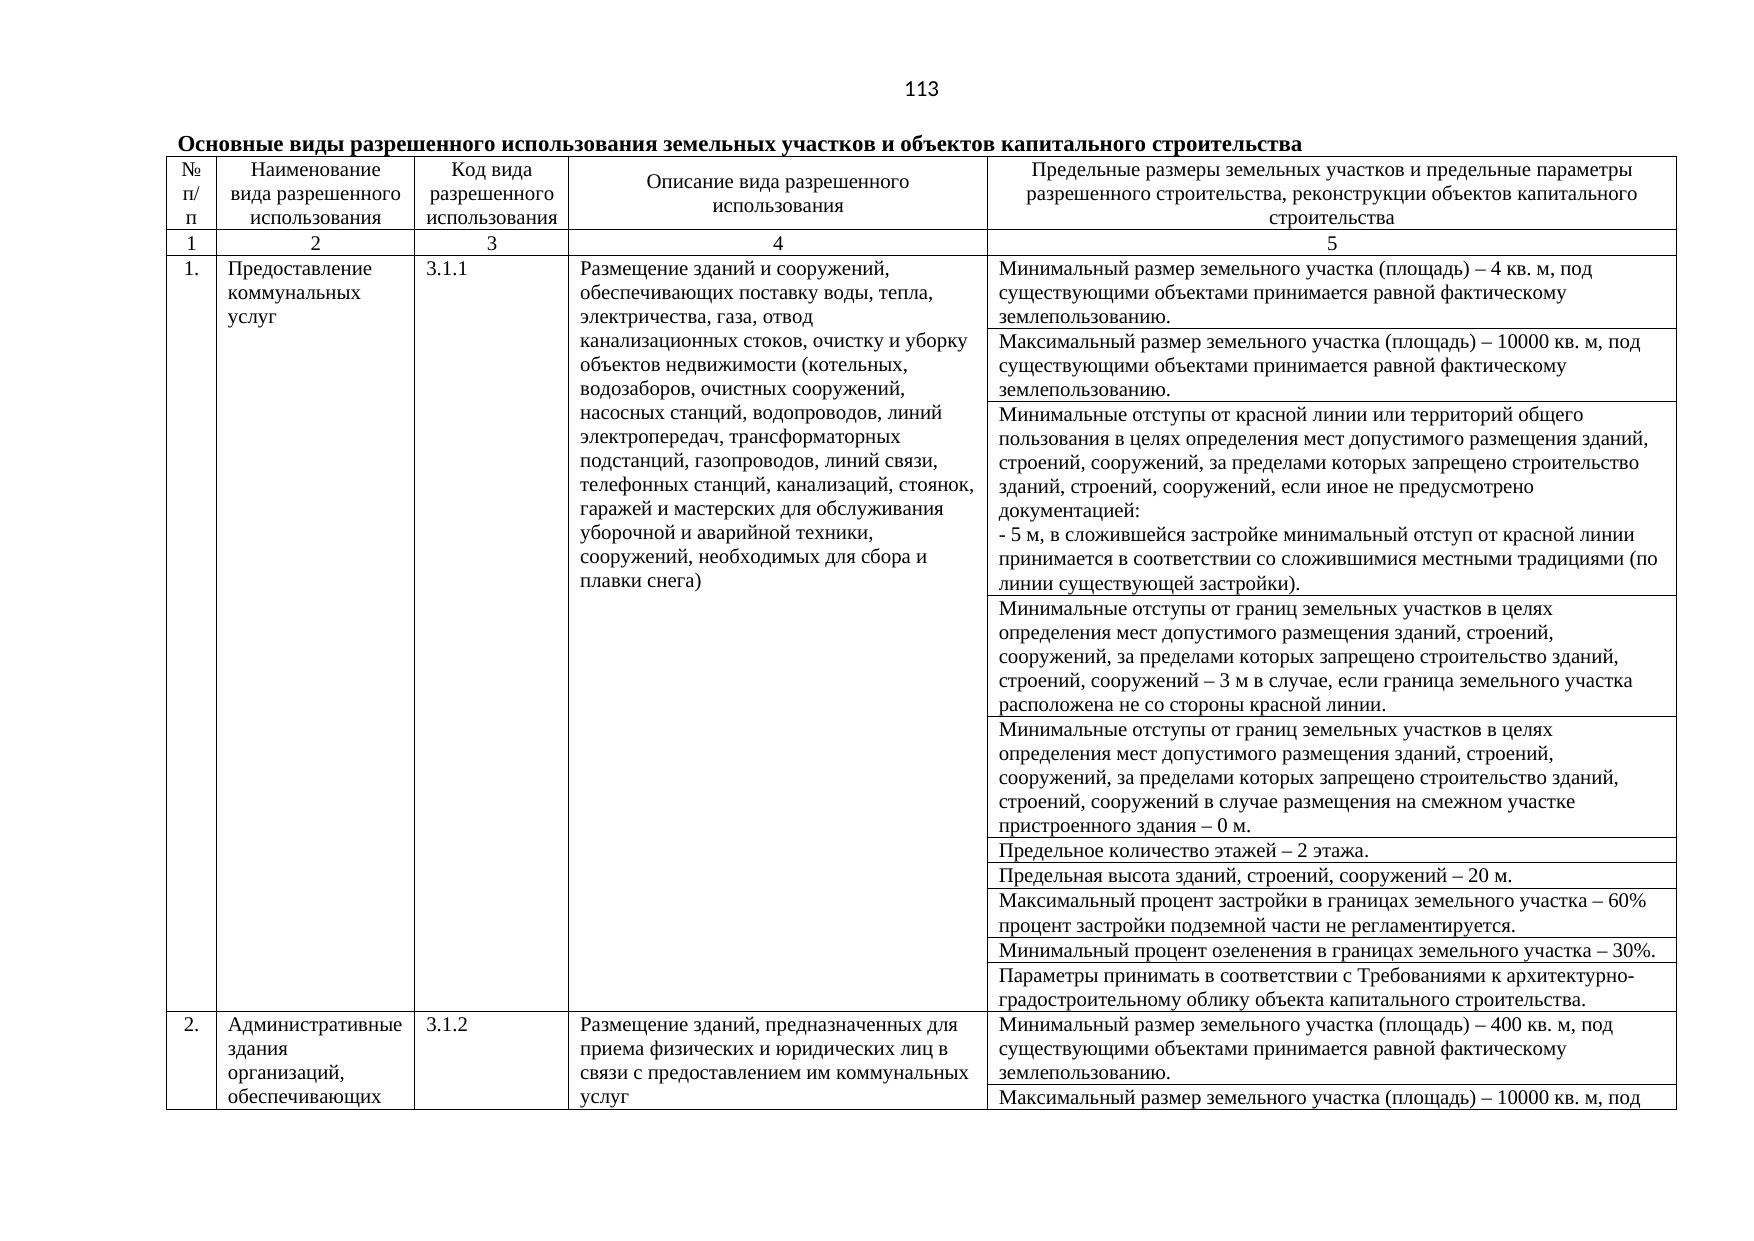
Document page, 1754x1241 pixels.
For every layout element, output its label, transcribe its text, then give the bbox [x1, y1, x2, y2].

table_cell Минимальный размер земельного участка (площадь) – 4 кв. м, под существующими объектами принимается равной фактическому землепользованию. [988, 256, 1676, 328]
table_cell Минимальный процент озеленения в границах земельного участка – 30%. [988, 938, 1676, 962]
table_cell 1. [167, 256, 216, 1011]
table_cell Административные здания организаций, обеспечивающих предоставление коммунальных услуг [217, 1012, 414, 1109]
table_cell Минимальный размер земельного участка (площадь) – 400 кв. м, под существующими объектами принимается равной фактическому землепользованию. [988, 1012, 1676, 1084]
table_cell 3 [415, 230, 568, 254]
table_header Описание вида разрешенного использования [569, 157, 987, 229]
table_cell 3.1.2 [415, 1012, 568, 1109]
table_cell Размещение зданий и сооружений, обеспечивающих поставку воды, тепла, электричества, газа, отвод канализационных стоков, очистку и уборку объектов недвижимости (котельных, водозаборов, очистных сооружений, насосных станций, водопроводов, линий электропередач, трансформаторных подстанций, газопроводов, линий связи, телефонных станций, канализаций, стоянок, гаражей и мастерских для обслуживания уборочной и аварийной техники, сооружений, необходимых для сбора и плавки снега) [569, 256, 987, 1011]
table_header Наименование вида разрешенного использования [217, 157, 414, 229]
table_cell 3.1.1 [415, 256, 568, 1011]
table_header Предельные размеры земельных участков и предельные параметры разрешенного строительства, реконструкции объектов капитального строительства [988, 157, 1676, 229]
table_cell Минимальные отступы от границ земельных участков в целях определения мест допустимого размещения зданий, строений, сооружений, за пределами которых запрещено строительство зданий, строений, сооружений – 3 м в случае, если граница земельного участка расположена не со стороны красной линии. [988, 596, 1676, 716]
table_cell 1 [167, 230, 216, 254]
table_cell Размещение зданий, предназначенных для приема физических и юридических лиц в связи с предоставлением им коммунальных услуг [569, 1012, 987, 1109]
table_cell Предельная высота зданий, строений, сооружений – 20 м. [988, 863, 1676, 887]
table_cell Минимальные отступы от красной линии или территорий общего пользования в целях определения мест допустимого размещения зданий, строений, сооружений, за пределами которых запрещено строительство зданий, строений, сооружений, если иное не предусмотрено документацией: - 5 м, в сложившейся застройке минимальный отступ от красной линии принимается в соответствии со сложившимися местными традициями (по линии существующей застройки). [988, 402, 1676, 594]
table_header № п/п [167, 157, 216, 229]
table_cell 2 [217, 230, 414, 254]
table_cell Минимальные отступы от границ земельных участков в целях определения мест допустимого размещения зданий, строений, сооружений, за пределами которых запрещено строительство зданий, строений, сооружений в случае размещения на смежном участке пристроенного здания – 0 м. [988, 717, 1676, 837]
table_cell 5 [988, 230, 1676, 254]
table_cell Предельное количество этажей – 2 этажа. [988, 838, 1676, 862]
table_header Код вида разрешенного использования [415, 157, 568, 229]
table_cell Параметры принимать в соответствии с Требованиями к архитектурно-градостроительному облику объекта капитального строительства. [988, 963, 1676, 1011]
table_cell Максимальный размер земельного участка (площадь) – 10000 кв. м, под существующими объектами принимается равной фактическому землепользованию. [988, 1085, 1676, 1109]
table_cell 4 [569, 230, 987, 254]
table_cell Максимальный размер земельного участка (площадь) – 10000 кв. м, под существующими объектами принимается равной фактическому землепользованию. [988, 329, 1676, 401]
table_cell 2. [167, 1012, 216, 1109]
table_cell Максимальный процент застройки в границах земельного участка – 60% процент застройки подземной части не регламентируется. [988, 889, 1676, 937]
subtitle Основные виды разрешенного использования земельных участков и объектов капитального строительства [177, 130, 1665, 156]
table_cell Предоставление коммунальных услуг [217, 256, 414, 1011]
